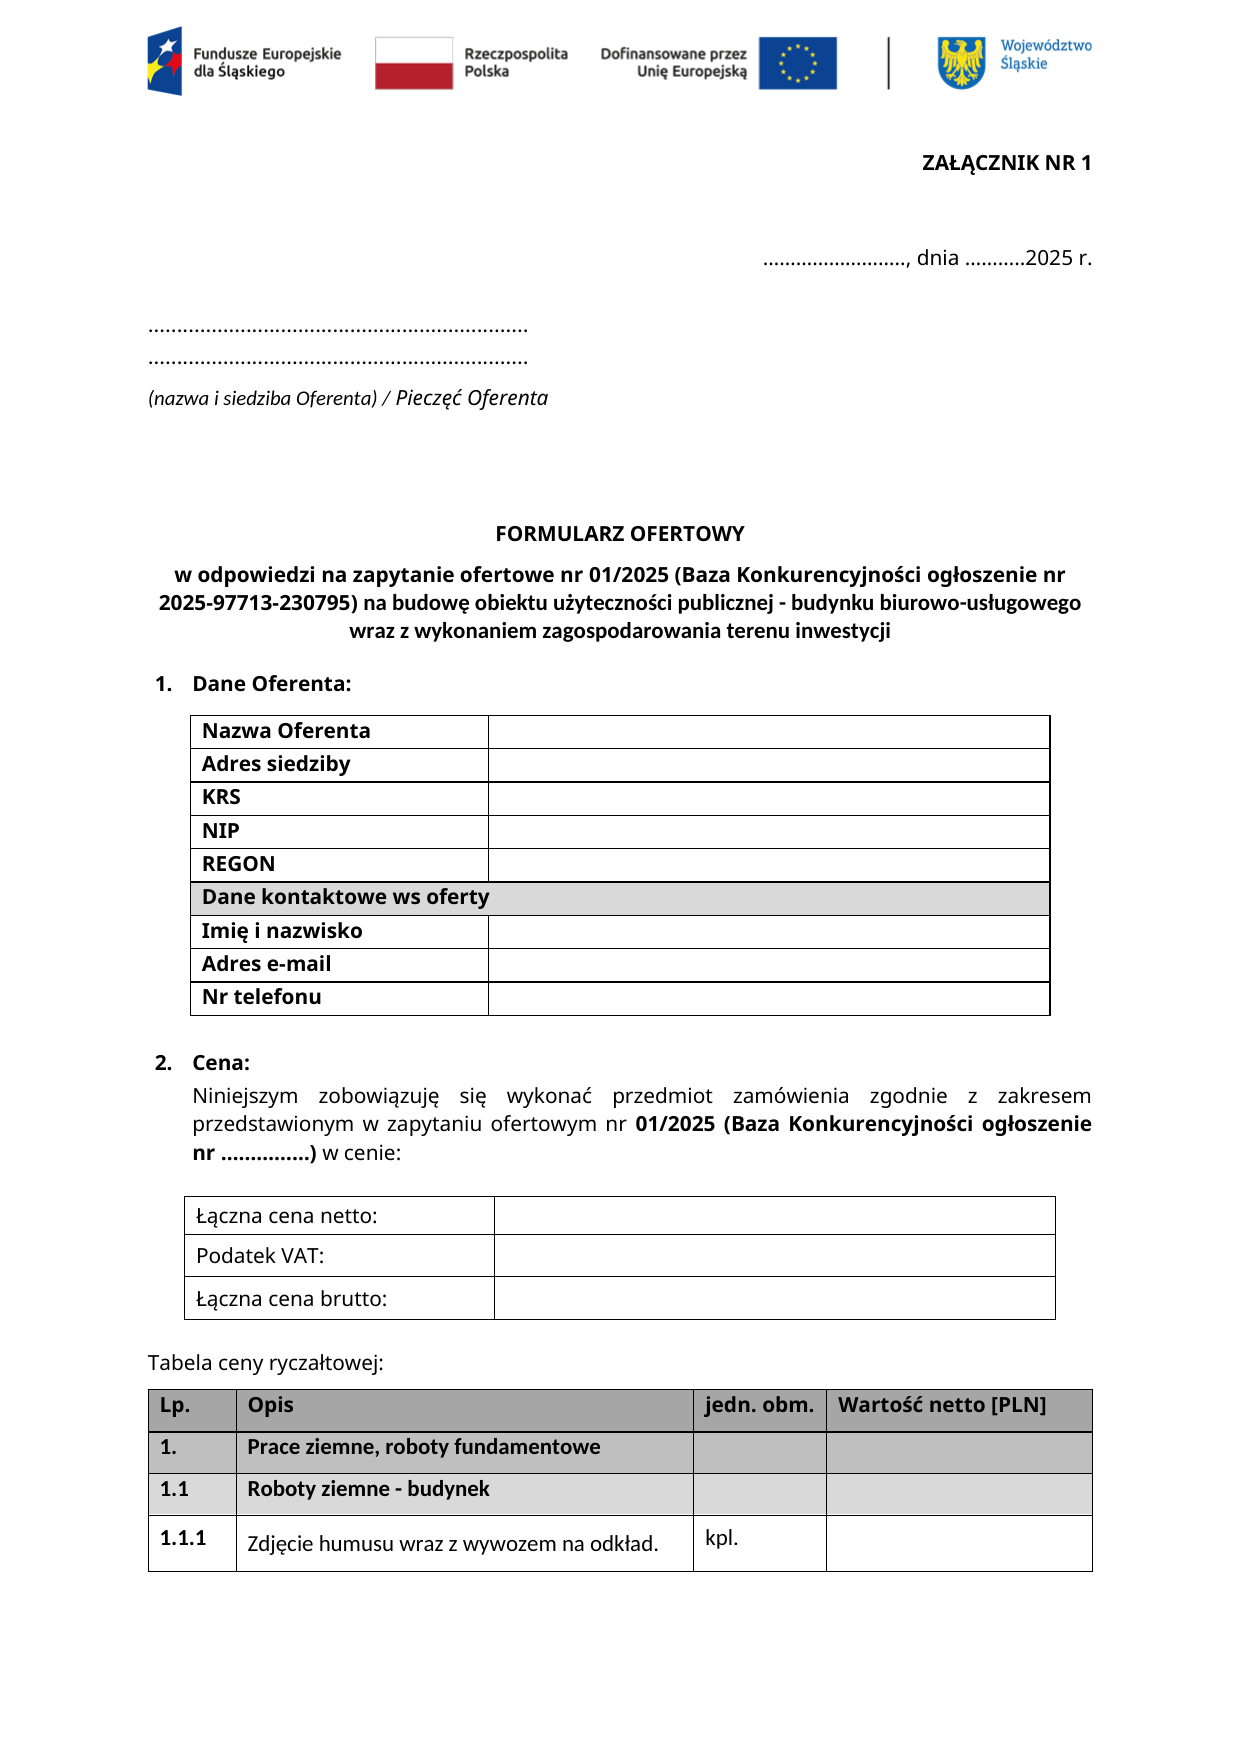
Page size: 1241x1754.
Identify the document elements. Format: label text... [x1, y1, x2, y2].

table_cell [489, 916, 1049, 948]
table_cell [694, 1474, 826, 1514]
table_cell Prace ziemne, roboty fundamentowe [237, 1433, 693, 1473]
text Tabela ceny ryczałtowej: [148, 1348, 1093, 1377]
table_cell Adres e-mail [191, 949, 488, 981]
table_cell kpl. [694, 1516, 826, 1571]
text w odpowiedzi na zapytanie ofertowe nr 01/2025 (Baza Konkurencyjności ogłoszenie nr 2025-97713-230795) na budowę obiektu użyteczności publicznej - budynku biurowo-usługowego wraz z wykonaniem zagospodarowania terenu inwestycji [148, 560, 1093, 644]
text .................................................................. [148, 342, 1093, 371]
table_cell [489, 949, 1049, 981]
text (nazwa i siedziba Oferenta) / Pieczęć Oferenta [148, 383, 1093, 411]
table_header [489, 716, 1049, 748]
table_cell [495, 1235, 1055, 1276]
table_cell Dane kontaktowe ws oferty [191, 883, 1049, 915]
table_cell 1. [149, 1433, 236, 1473]
text …………………….., dnia ………..2025 r. [148, 243, 1093, 271]
table_cell 1.1 [149, 1474, 236, 1514]
list Niniejszym zobowiązuję się wykonać przedmiot zamówienia zgodnie z zakresem przedstawionym w zapytaniu ofertowym nr 01/2025 (Baza Konkurencyjności ogłoszenie nr ……………) w cenie: [192, 1081, 1093, 1166]
table_header Wartość netto [PLN] [827, 1390, 1092, 1431]
table_cell [827, 1516, 1092, 1571]
text ZAŁĄCZNIK NR 1 [148, 148, 1093, 176]
table_cell [489, 749, 1049, 781]
table_cell Imię i nazwisko [191, 916, 488, 948]
table_cell REGON [191, 849, 488, 881]
list Cena: [154, 1048, 1093, 1077]
table_header Lp. [149, 1390, 236, 1431]
table_cell [489, 816, 1049, 848]
table_header jedn. obm. [694, 1390, 826, 1431]
list Dane Oferenta: [154, 669, 1093, 698]
table_cell [489, 983, 1049, 1015]
text FORMULARZ OFERTOWY [148, 519, 1093, 547]
table_cell Podatek VAT: [185, 1235, 494, 1276]
table_cell [489, 849, 1049, 881]
table_cell [827, 1474, 1092, 1514]
table_header [495, 1197, 1055, 1233]
table_header Opis [237, 1390, 693, 1431]
table_cell KRS [191, 783, 488, 815]
table_cell [827, 1433, 1092, 1473]
table_cell Łączna cena brutto: [185, 1277, 494, 1319]
table_cell [694, 1433, 826, 1473]
picture [147, 26, 1092, 96]
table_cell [237, 1516, 693, 1571]
table_cell Nr telefonu [191, 983, 488, 1015]
table_cell Roboty ziemne - budynek [237, 1474, 693, 1514]
table_header Nazwa Oferenta [191, 716, 488, 748]
text .................................................................. [148, 310, 1093, 338]
table_cell [489, 783, 1049, 815]
table_cell 1.1.1 [149, 1516, 236, 1571]
table_cell NIP [191, 816, 488, 848]
table_header Łączna cena netto: [185, 1197, 494, 1233]
table_cell Adres siedziby [191, 749, 488, 781]
table_cell [495, 1277, 1055, 1319]
